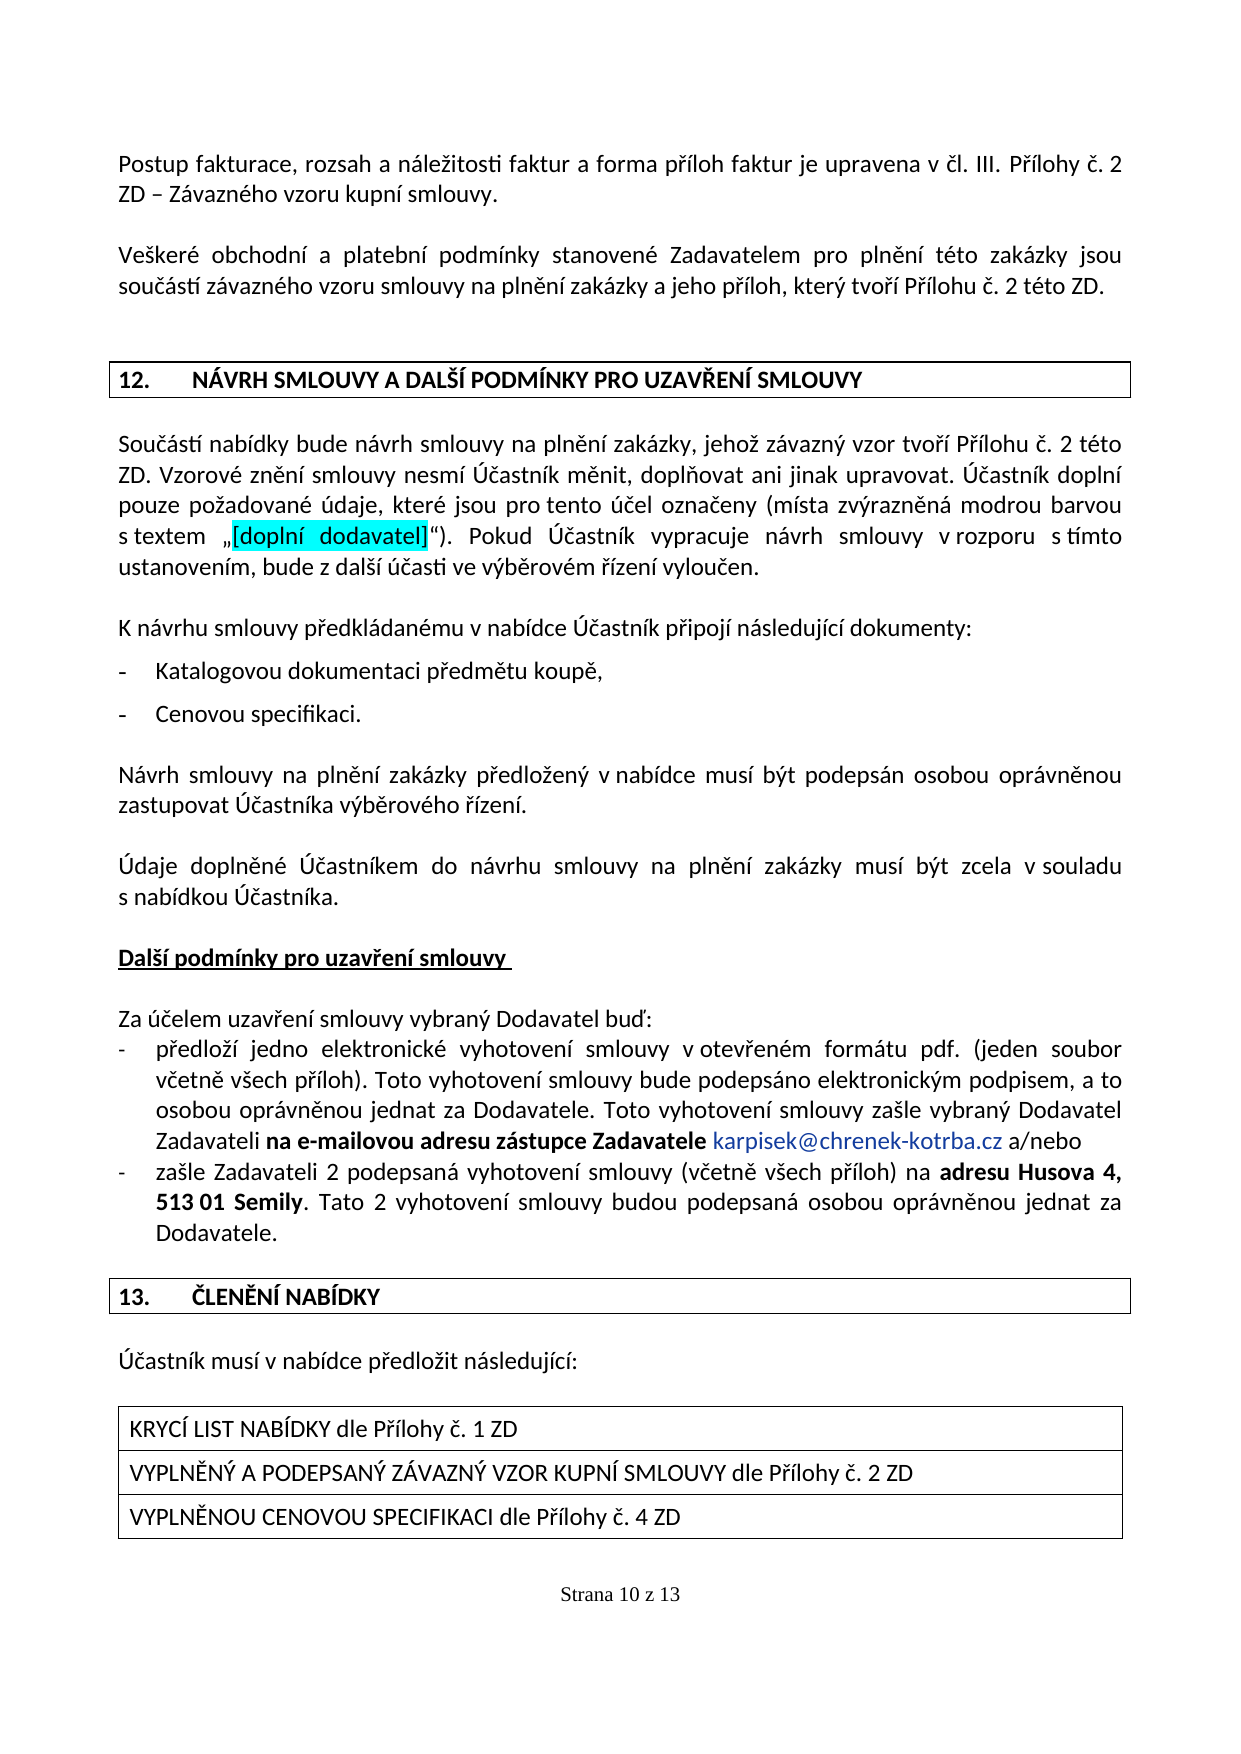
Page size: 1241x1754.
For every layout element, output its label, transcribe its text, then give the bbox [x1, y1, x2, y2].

text Součástí nabídky bude návrh smlouvy na plnění zakázky, jehož závazný vzor tvoří Přílohu č. 2 této ZD. Vzorové znění smlouvy nesmí Účastník měnit, doplňovat ani jinak upravovat. Účastník doplní pouze požadované údaje, které jsou pro tento účel označeny (místa zvýrazněná modrou barvou s textem „[doplní dodavatel]“). Pokud Účastník vypracuje návrh smlouvy v rozporu s tímto ustanovením, bude z další účasti ve výběrovém řízení vyloučen. [118, 429, 1122, 581]
text Další podmínky pro uzavření smlouvy [118, 942, 1122, 972]
text 13. ČLENĚNÍ NABÍDKY [110, 1279, 1130, 1313]
list Cenovou specifikaci. [118, 698, 1122, 728]
text 12. NÁVRH SMLOUVY A DALŠÍ PODMÍNKY PRO UZAVŘENÍ SMLOUVY [110, 363, 1130, 397]
list Účastník musí v nabídce předložit následující: [118, 1345, 1122, 1376]
text Postup fakturace, rozsah a náležitosti faktur a forma příloh faktur je upravena v čl. III. Přílohy č. 2 ZD – Závazného vzoru kupní smlouvy. [118, 148, 1122, 209]
text K návrhu smlouvy předkládanému v nabídce Účastník připojí následující dokumenty: [118, 612, 1122, 642]
list zašle Zadavateli 2 podepsaná vyhotovení smlouvy (včetně všech příloh) na adresu Husova 4, 513 01 Semily. Tato 2 vyhotovení smlouvy budou podepsaná osobou oprávněnou jednat za Dodavatele. [118, 1156, 1122, 1247]
table_header KRYCÍ LIST NABÍDKY dle Přílohy č. 1 ZD [119, 1407, 1122, 1450]
list předloží jedno elektronické vyhotovení smlouvy v otevřeném formátu pdf. (jeden soubor včetně všech příloh). Toto vyhotovení smlouvy bude podepsáno elektronickým podpisem, a to osobou oprávněnou jednat za Dodavatele. Toto vyhotovení smlouvy zašle vybraný Dodavatel Zadavateli na e-mailovou adresu zástupce Zadavatele karpisek@chrenek-kotrba.cz a/nebo [118, 1033, 1122, 1156]
text Za účelem uzavření smlouvy vybraný Dodavatel buď: [118, 1003, 1122, 1033]
text Údaje doplněné Účastníkem do návrhu smlouvy na plnění zakázky musí být zcela v souladu s nabídkou Účastníka. [118, 850, 1122, 911]
text Veškeré obchodní a platební podmínky stanovené Zadavatelem pro plnění této zakázky jsou součástí závazného vzoru smlouvy na plnění zakázky a jeho příloh, který tvoří Přílohu č. 2 této ZD. [118, 239, 1122, 300]
list Katalogovou dokumentaci předmětu koupě, [118, 655, 1122, 685]
table_cell VYPLNĚNÝ A PODEPSANÝ ZÁVAZNÝ VZOR KUPNÍ SMLOUVY dle Přílohy č. 2 ZD [119, 1451, 1122, 1494]
table_cell VYPLNĚNOU CENOVOU SPECIFIKACI dle Přílohy č. 4 ZD [119, 1495, 1122, 1538]
text Návrh smlouvy na plnění zakázky předložený v nabídce musí být podepsán osobou oprávněnou zastupovat Účastníka výběrového řízení. [118, 759, 1122, 820]
